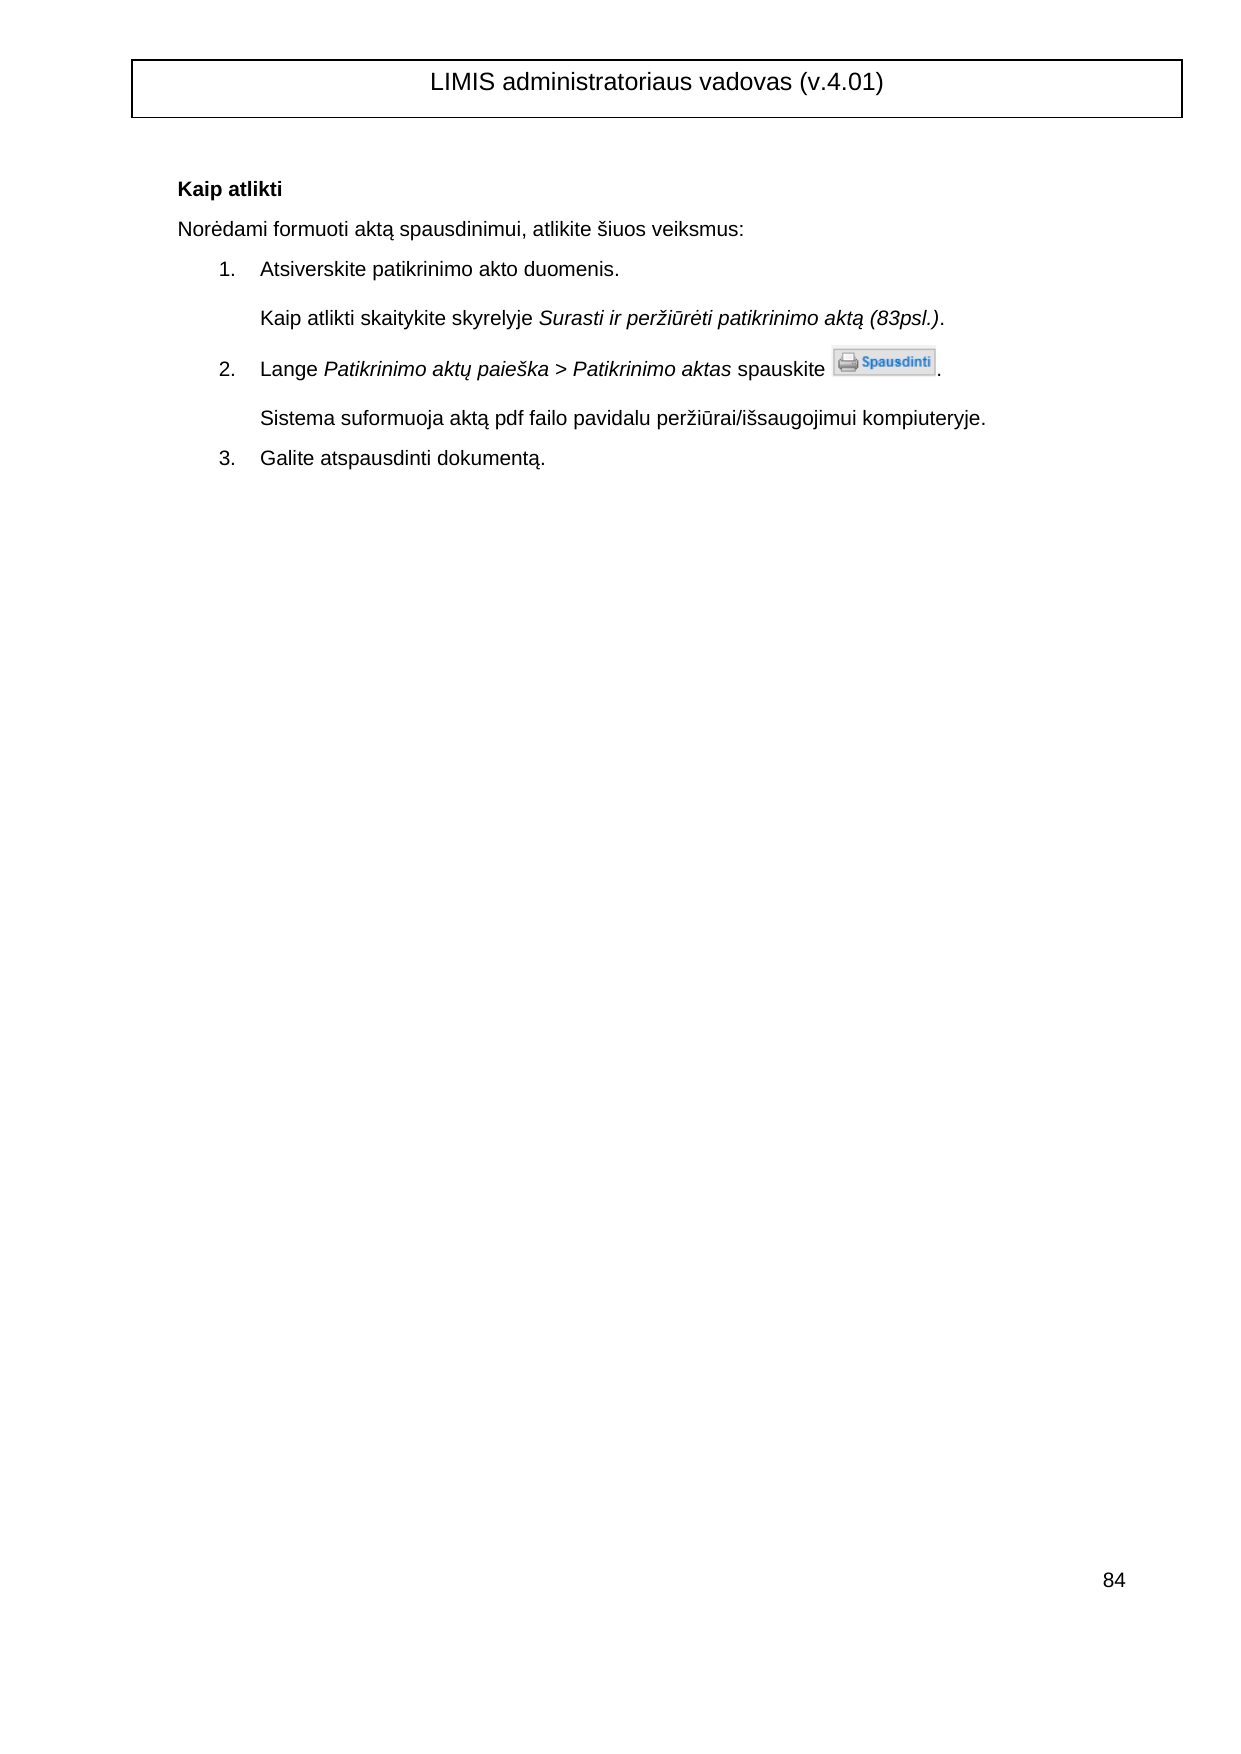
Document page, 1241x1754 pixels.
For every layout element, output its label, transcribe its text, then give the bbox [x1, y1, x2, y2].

subtitle Kaip atlikti [177, 177, 1137, 201]
list Atsiverskite patikrinimo akto duomenis. [218, 257, 1137, 281]
text Kaip atlikti skaitykite skyrelyje Surasti ir peržiūrėti patikrinimo aktą (65psl.). [260, 306, 1137, 329]
text Galite atspausdinti dokumentą. [218, 446, 1137, 469]
text Norėdami formuoti aktą spausdinimui, atlikite šiuos veiksmus: [177, 217, 1137, 241]
text Sistema suformuoja aktą pdf failo pavidalu peržiūrai/išsaugojimui kompiuteryje. [260, 406, 1137, 429]
text Lange Patikrinimo aktų paieška > Patikrinimo aktas spauskite . [218, 346, 1137, 381]
picture [831, 345, 937, 377]
